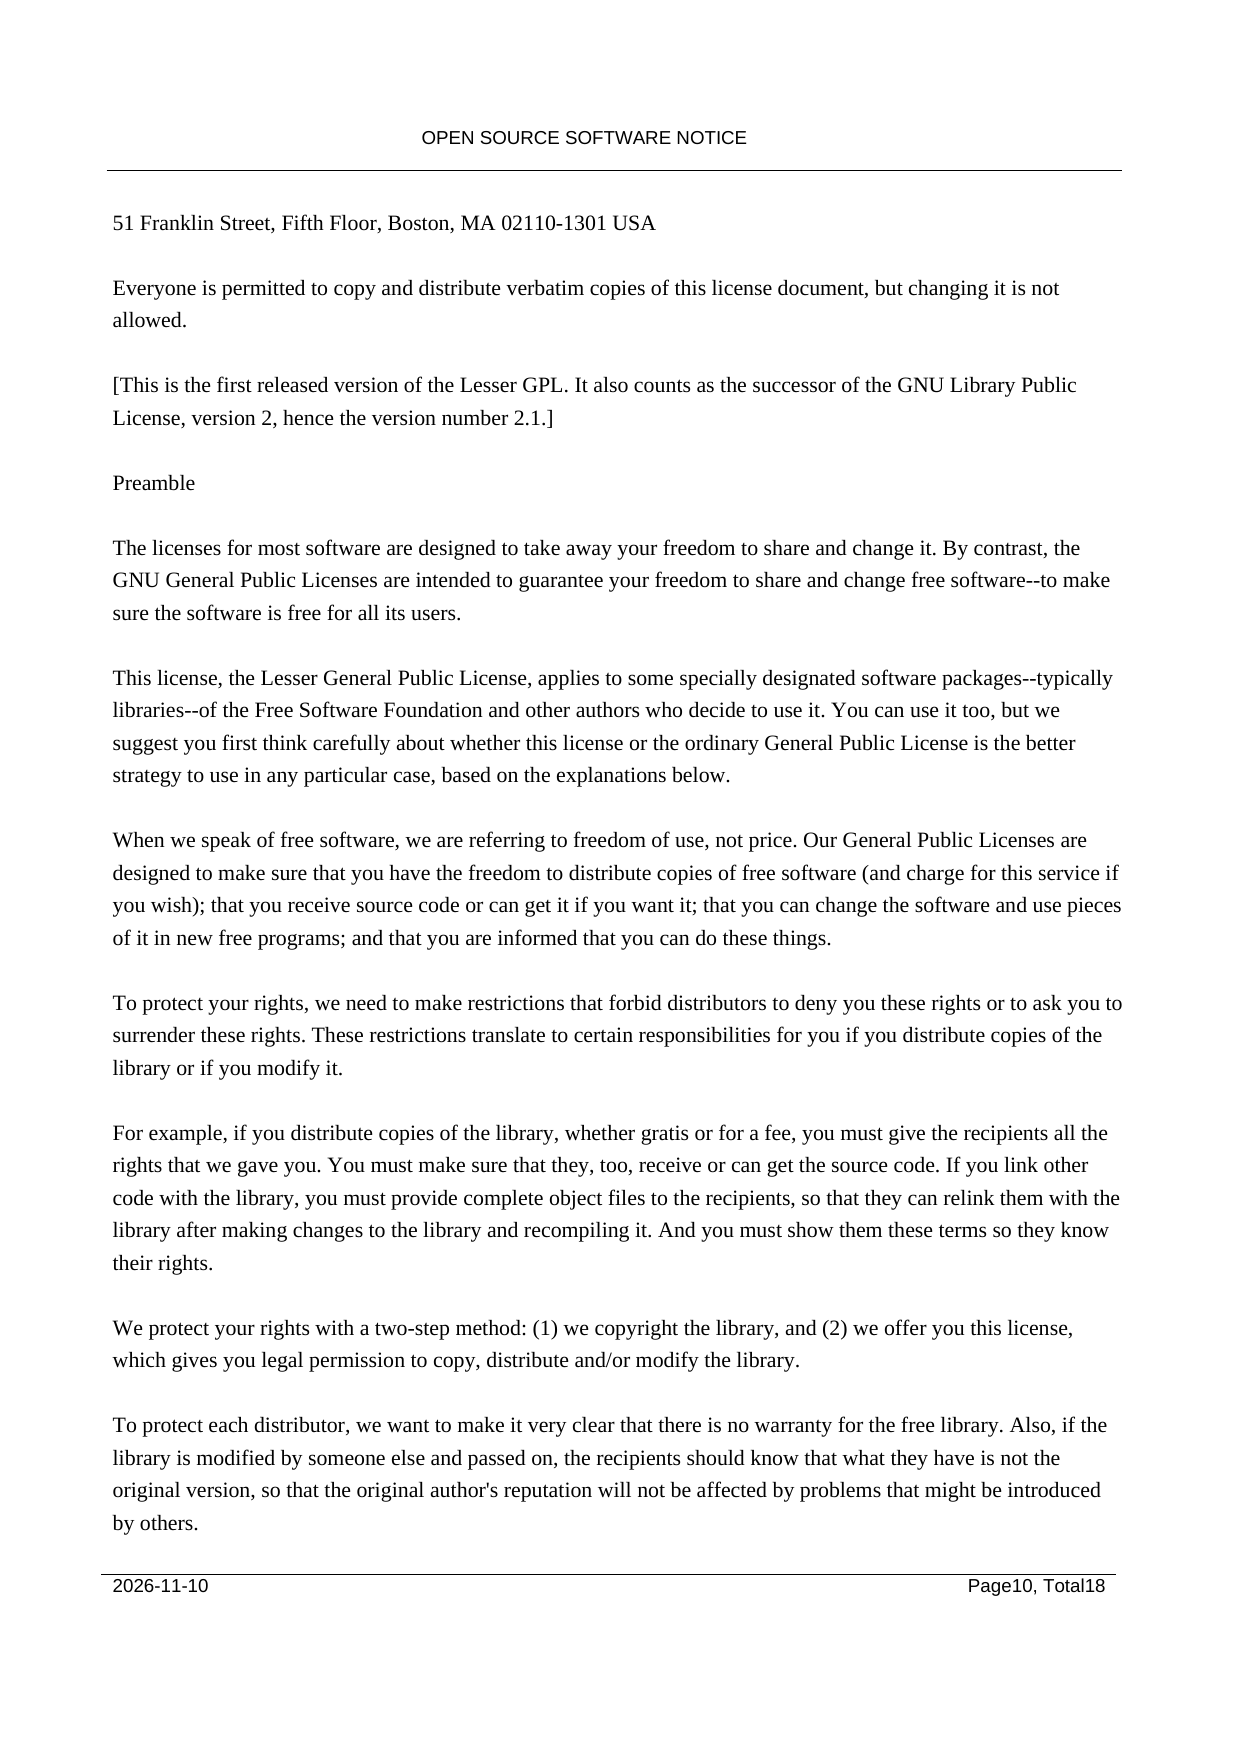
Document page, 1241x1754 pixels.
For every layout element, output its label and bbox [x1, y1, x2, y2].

text [112, 206, 1128, 1539]
